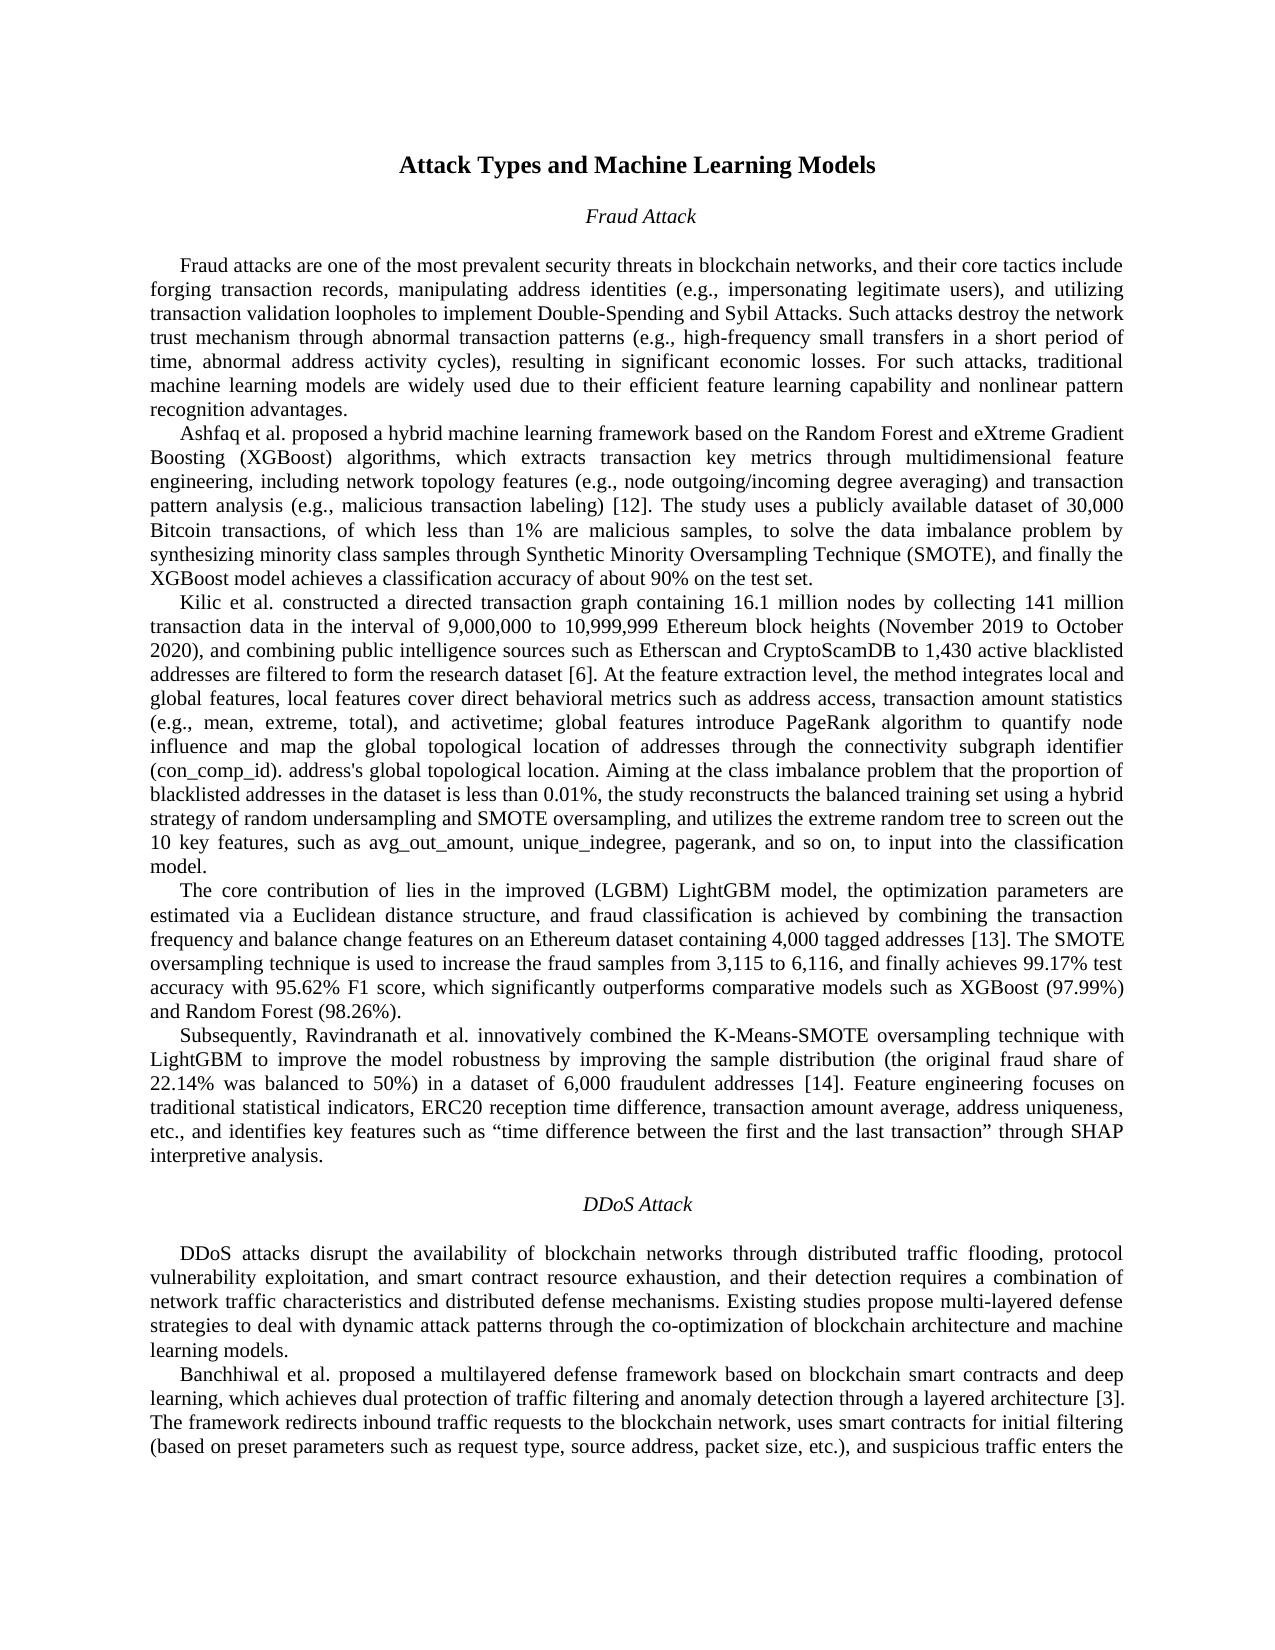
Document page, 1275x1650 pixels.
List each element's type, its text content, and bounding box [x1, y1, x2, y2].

text DDoS attacks disrupt the availability of blockchain networks through distributed traffic flooding, protocol vulnerability exploitation, and smart contract resource exhaustion, and their detection requires a combination of network traffic characteristics and distributed defense mechanisms. Existing studies propose multi-layered defense strategies to deal with dynamic attack patterns through the co-optimization of blockchain architecture and machine learning models. [150, 1241, 1125, 1362]
text Fraud attacks are one of the most prevalent security threats in blockchain networks, and their core tactics include forging transaction records, manipulating address identities (e.g., impersonating legitimate users), and utilizing transaction validation loopholes to implement Double-Spending and Sybil Attacks. Such attacks destroy the network trust mechanism through abnormal transaction patterns (e.g., high-frequency small transfers in a short period of time, abnormal address activity cycles), resulting in significant economic losses. For such attacks, traditional machine learning models are widely used due to their efficient feature learning capability and nonlinear pattern recognition advantages. [150, 253, 1125, 421]
text Ashfaq et al. proposed a hybrid machine learning framework based on the Random Forest and eXtreme Gradient Boosting (XGBoost) algorithms, which extracts transaction key metrics through multidimensional feature engineering, including network topology features (e.g., node outgoing/incoming degree averaging) and transaction pattern analysis (e.g., malicious transaction labeling) [12]. The study uses a publicly available dataset of 30,000 Bitcoin transactions, of which less than 1% are malicious samples, to solve the data imbalance problem by synthesizing minority class samples through Synthetic Minority Oversampling Technique (SMOTE), and finally the XGBoost model achieves a classification accuracy of about 90% on the test set. [150, 421, 1125, 590]
text Subsequently, Ravindranath et al. innovatively combined the K-Means-SMOTE oversampling technique with LightGBM to improve the model robustness by improving the sample distribution (the original fraud share of 22.14% was balanced to 50%) in a dataset of 6,000 fraudulent addresses [14]. Feature engineering focuses on traditional statistical indicators, ERC20 reception time difference, transaction amount average, address uniqueness, etc., and identifies key features such as “time difference between the first and the last transaction” through SHAP interpretive analysis. [150, 1023, 1125, 1167]
subtitle Fraud Attack [150, 204, 1125, 228]
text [150, 1362, 1125, 1458]
subtitle DDoS Attack [150, 1192, 1125, 1216]
subtitle Attack Types and Machine Learning Models [150, 150, 1125, 179]
text Kilic et al. constructed a directed transaction graph containing 16.1 million nodes by collecting 141 million transaction data in the interval of 9,000,000 to 10,999,999 Ethereum block heights (November 2019 to October 2020), and combining public intelligence sources such as Etherscan and CryptoScamDB to 1,430 active blacklisted addresses are filtered to form the research dataset [6]. At the feature extraction level, the method integrates local and global features, local features cover direct behavioral metrics such as address access, transaction amount statistics (e.g., mean, extreme, total), and activetime; global features introduce PageRank algorithm to quantify node influence and map the global topological location of addresses through the connectivity subgraph identifier (con_comp_id). address's global topological location. Aiming at the class imbalance problem that the proportion of blacklisted addresses in the dataset is less than 0.01%, the study reconstructs the balanced training set using a hybrid strategy of random undersampling and SMOTE oversampling, and utilizes the extreme random tree to screen out the 10 key features, such as avg_out_amount, unique_indegree, pagerank, and so on, to input into the classification model. [150, 590, 1125, 878]
text The core contribution of lies in the improved (LGBM) LightGBM model, the optimization parameters are estimated via a Euclidean distance structure, and fraud classification is achieved by combining the transaction frequency and balance change features on an Ethereum dataset containing 4,000 tagged addresses [13]. The SMOTE oversampling technique is used to increase the fraud samples from 3,115 to 6,116, and finally achieves 99.17% test accuracy with 95.62% F1 score, which significantly outperforms comparative models such as XGBoost (97.99%) and Random Forest (98.26%). [150, 878, 1125, 1023]
